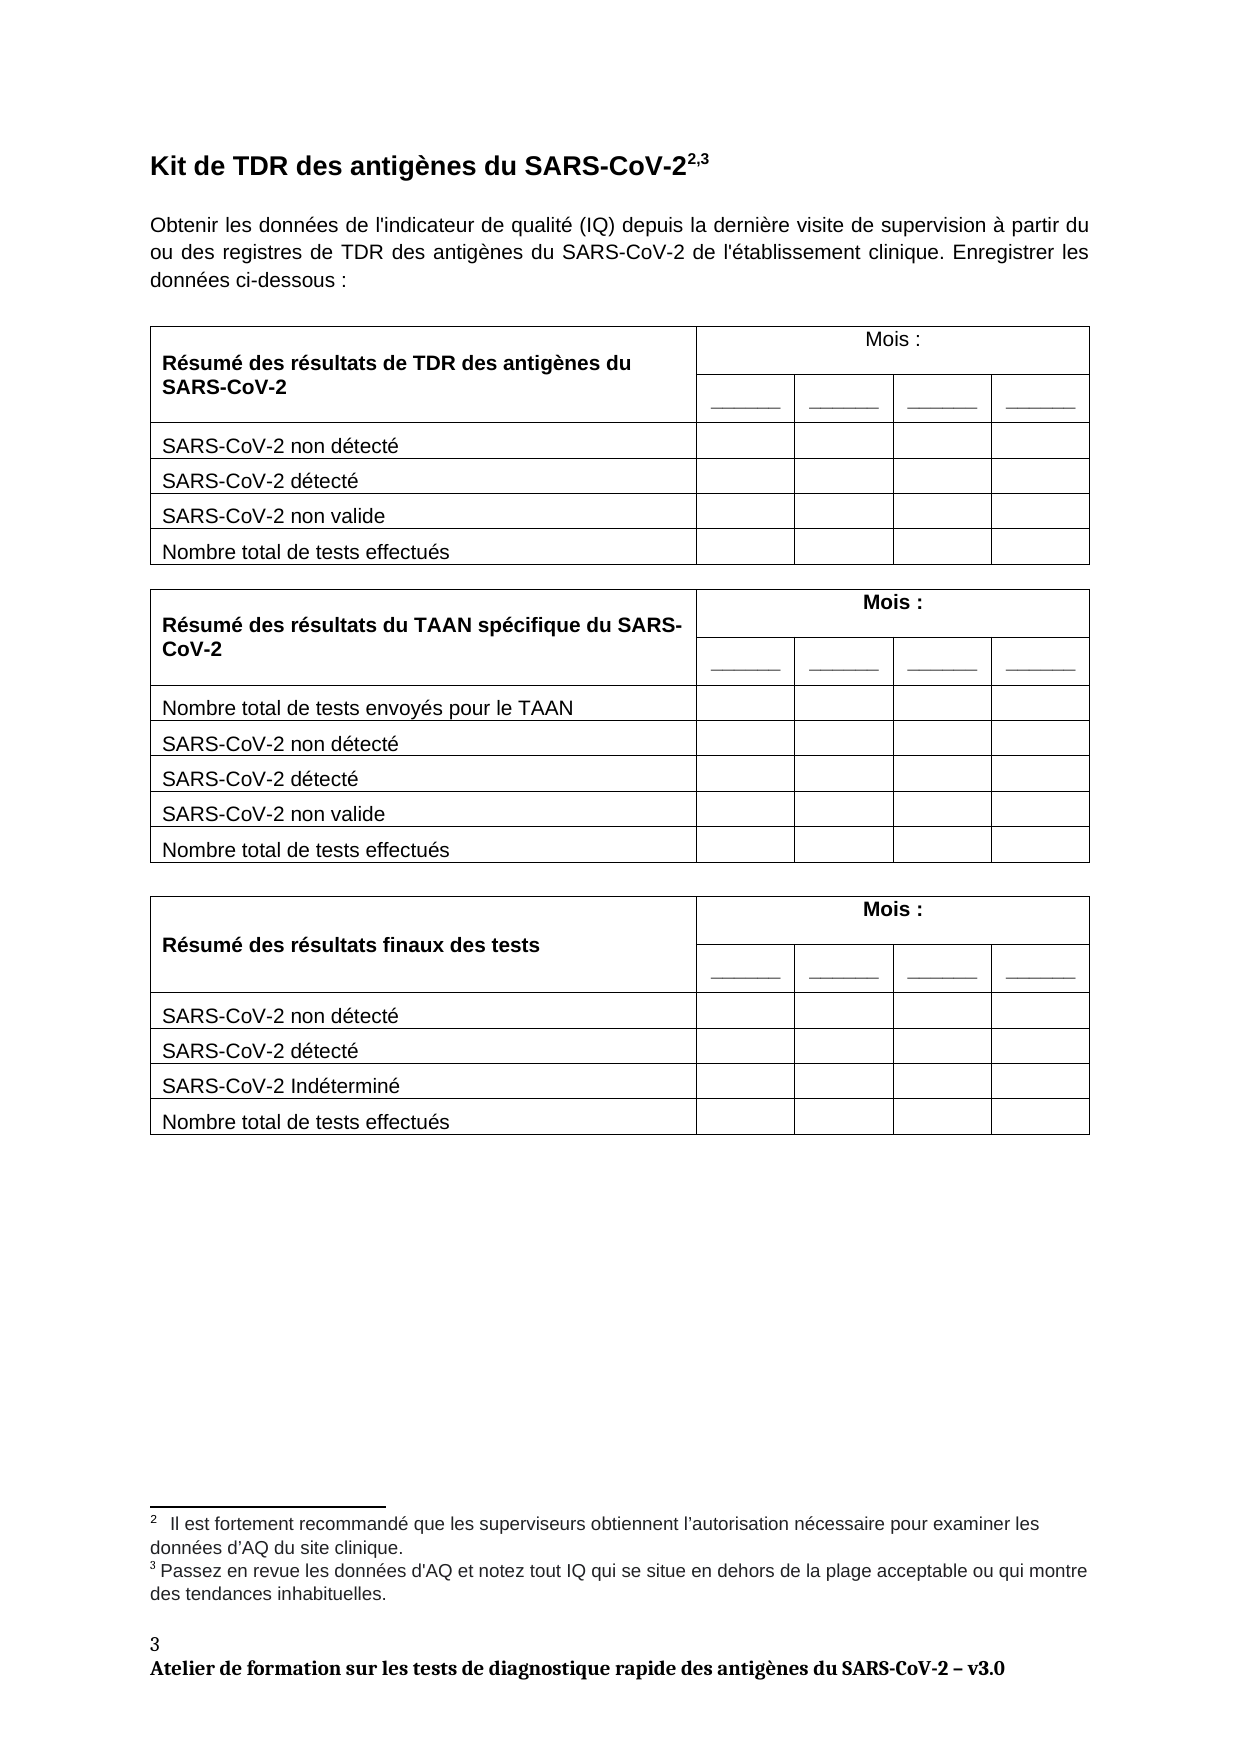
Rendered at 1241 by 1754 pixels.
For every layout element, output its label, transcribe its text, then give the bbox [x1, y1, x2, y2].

table_cell [992, 423, 1089, 457]
table_cell [795, 1064, 893, 1098]
table_cell [697, 1099, 794, 1134]
table_cell [992, 494, 1089, 528]
table_cell ______ [894, 375, 991, 422]
table_cell SARS-CoV-2 détecté [151, 459, 696, 493]
table_cell [992, 792, 1089, 826]
table_cell ______ [992, 638, 1089, 684]
table_cell [697, 529, 794, 564]
table_cell ______ [992, 375, 1089, 422]
table_cell [697, 792, 794, 826]
table_cell [795, 721, 893, 755]
table_cell [795, 423, 893, 457]
table_cell [894, 756, 991, 791]
table_cell [795, 494, 893, 528]
table_cell [697, 1029, 794, 1063]
table_cell ______ [697, 638, 794, 684]
table_header Résumé des résultats de TDR des antigènes du SARS-CoV-2 [151, 327, 696, 422]
table_cell [894, 529, 991, 564]
table_header Résumé des résultats finaux des tests [151, 897, 696, 992]
table_cell [894, 792, 991, 826]
table_cell [992, 721, 1089, 755]
table_cell [992, 686, 1089, 720]
table_cell [894, 993, 991, 1027]
table_cell [697, 1064, 794, 1098]
table_header Mois : [697, 897, 1089, 944]
table_cell [697, 459, 794, 493]
table_header Résumé des résultats du TAAN spécifique du SARS-CoV-2 [151, 590, 696, 684]
table_cell [697, 686, 794, 720]
table_cell [992, 529, 1089, 564]
table_cell [795, 686, 893, 720]
table_header Mois : [697, 590, 1089, 637]
table_cell Nombre total de tests effectués [151, 1099, 696, 1134]
table_cell [697, 423, 794, 457]
table_cell ______ [697, 375, 794, 422]
table_cell SARS-CoV-2 non valide [151, 792, 696, 826]
table_cell [697, 494, 794, 528]
table_cell ______ [894, 945, 991, 992]
table_cell [795, 792, 893, 826]
table_cell [894, 459, 991, 493]
table_cell Nombre total de tests effectués [151, 827, 696, 862]
table_cell [697, 993, 794, 1027]
table_cell SARS-CoV-2 non valide [151, 494, 696, 528]
table_cell [795, 459, 893, 493]
table_cell SARS-CoV-2 détecté [151, 1029, 696, 1063]
table_cell [795, 756, 893, 791]
table_cell [894, 1099, 991, 1134]
table_cell SARS-CoV-2 Indéterminé [151, 1064, 696, 1098]
table_cell [992, 1099, 1089, 1134]
table_cell ______ [894, 638, 991, 684]
table_cell [894, 686, 991, 720]
table_cell [992, 1029, 1089, 1063]
table_cell [894, 721, 991, 755]
table_cell [894, 1064, 991, 1098]
table_cell [795, 827, 893, 862]
table_cell [795, 1029, 893, 1063]
table_cell [795, 993, 893, 1027]
text Obtenir les données de l'indicateur de qualité (IQ) depuis la dernière visite de supervision à partir du ou des registres de TDR des antigènes du SARS-CoV-2 de l'établissement clinique. Enregistrer les données ci-dessous : [150, 212, 1090, 291]
table_cell SARS-CoV-2 détecté [151, 756, 696, 791]
table_cell [795, 1099, 893, 1134]
table_cell [894, 423, 991, 457]
table_cell [795, 529, 893, 564]
table_cell ______ [795, 375, 893, 422]
table_header Mois : [697, 327, 1089, 374]
table_cell Nombre total de tests effectués [151, 529, 696, 564]
table_cell Nombre total de tests envoyés pour le TAAN [151, 686, 696, 720]
table_cell [697, 721, 794, 755]
table_cell [894, 494, 991, 528]
table_cell ______ [697, 945, 794, 992]
table_cell ______ [795, 945, 893, 992]
table_cell [992, 827, 1089, 862]
table_cell [697, 827, 794, 862]
table_cell [894, 1029, 991, 1063]
table_cell SARS-CoV-2 non détecté [151, 423, 696, 457]
table_cell [894, 827, 991, 862]
subtitle Kit de TDR des antigènes du SARS-CoV-2, [150, 150, 1090, 181]
table_cell ______ [992, 945, 1089, 992]
table_cell [697, 756, 794, 791]
table_cell SARS-CoV-2 non détecté [151, 721, 696, 755]
table_cell [992, 459, 1089, 493]
table_cell [992, 993, 1089, 1027]
table_cell [992, 1064, 1089, 1098]
table_cell ______ [795, 638, 893, 684]
table_cell SARS-CoV-2 non détecté [151, 993, 696, 1027]
table_cell [992, 756, 1089, 791]
